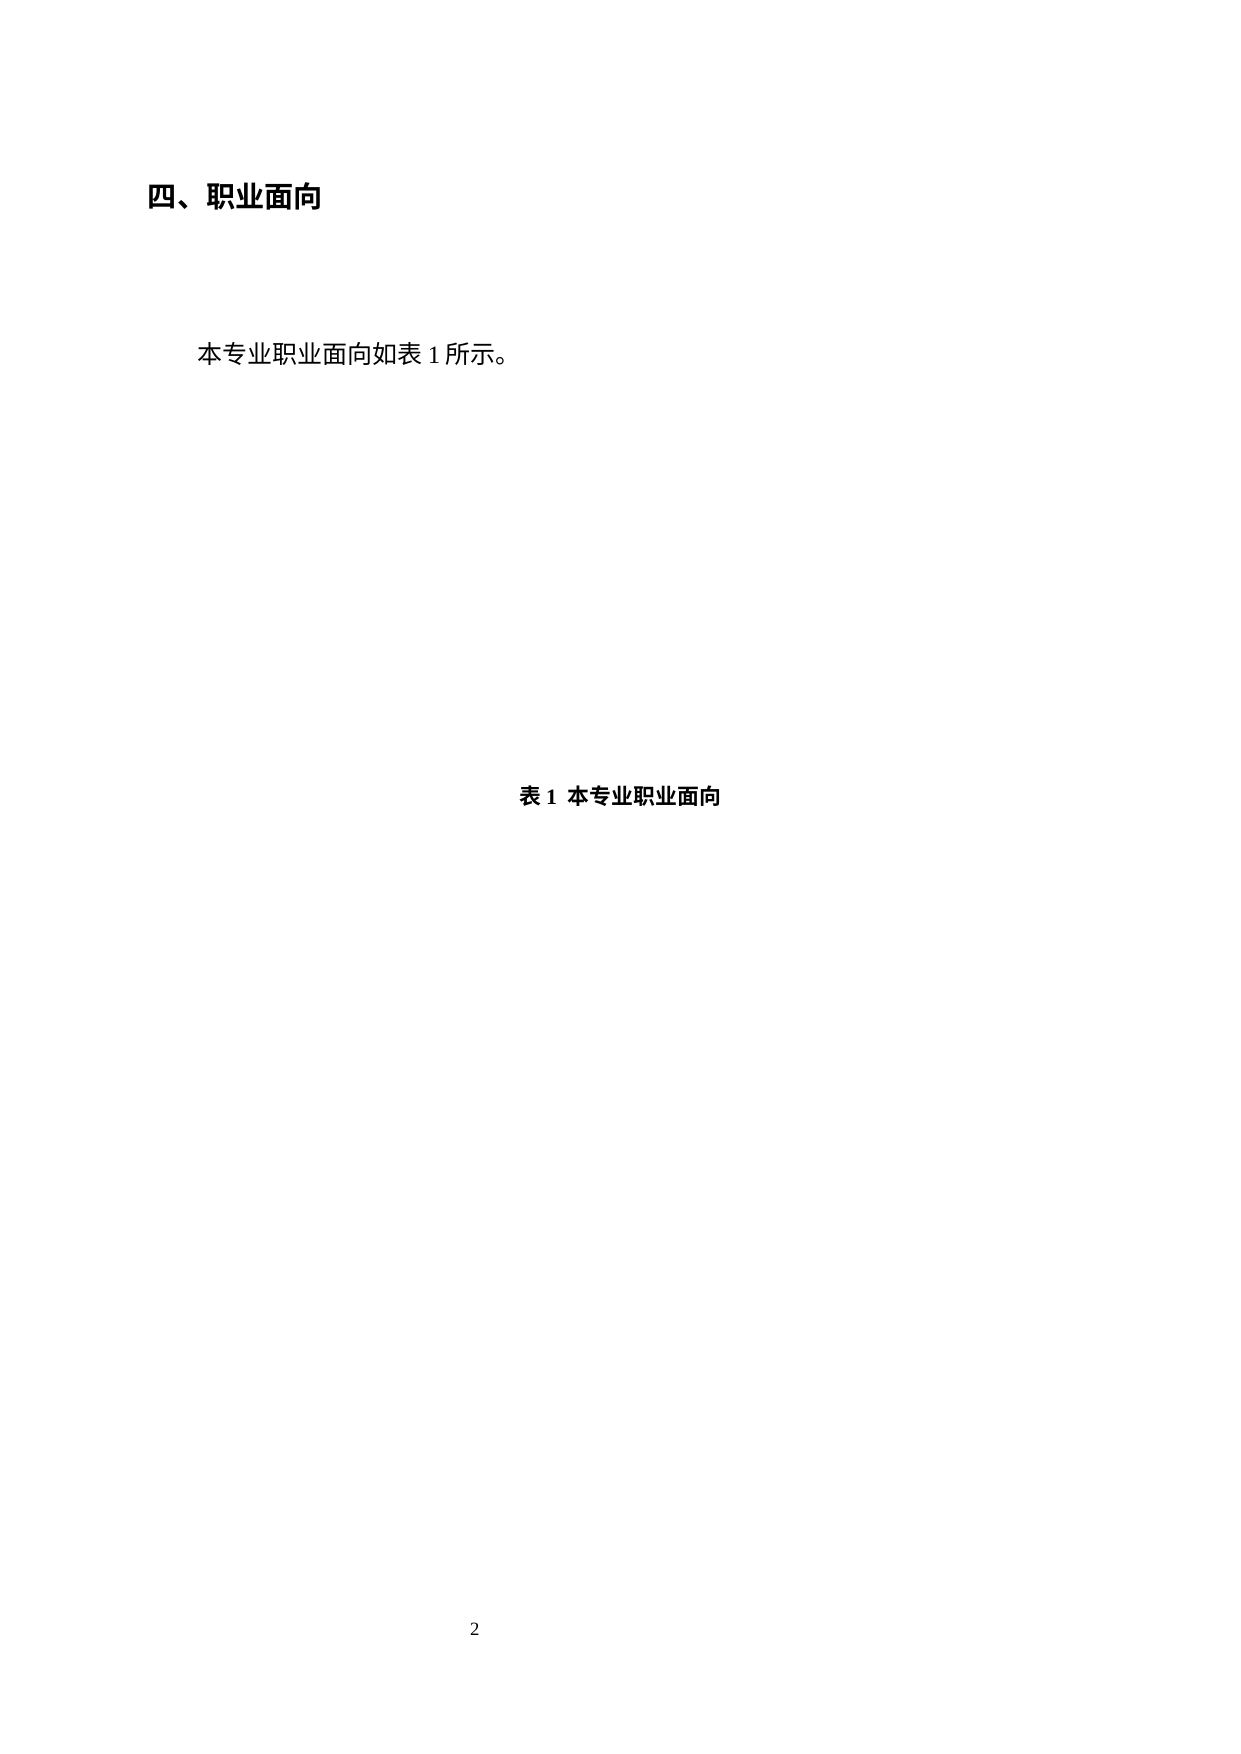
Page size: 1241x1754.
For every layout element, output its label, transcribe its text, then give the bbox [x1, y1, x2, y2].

text 表1 本专业职业面向 [148, 779, 1092, 811]
subtitle 四、职业面向 [148, 162, 1092, 227]
text 本专业职业面向如表1所示。 [148, 321, 1092, 386]
